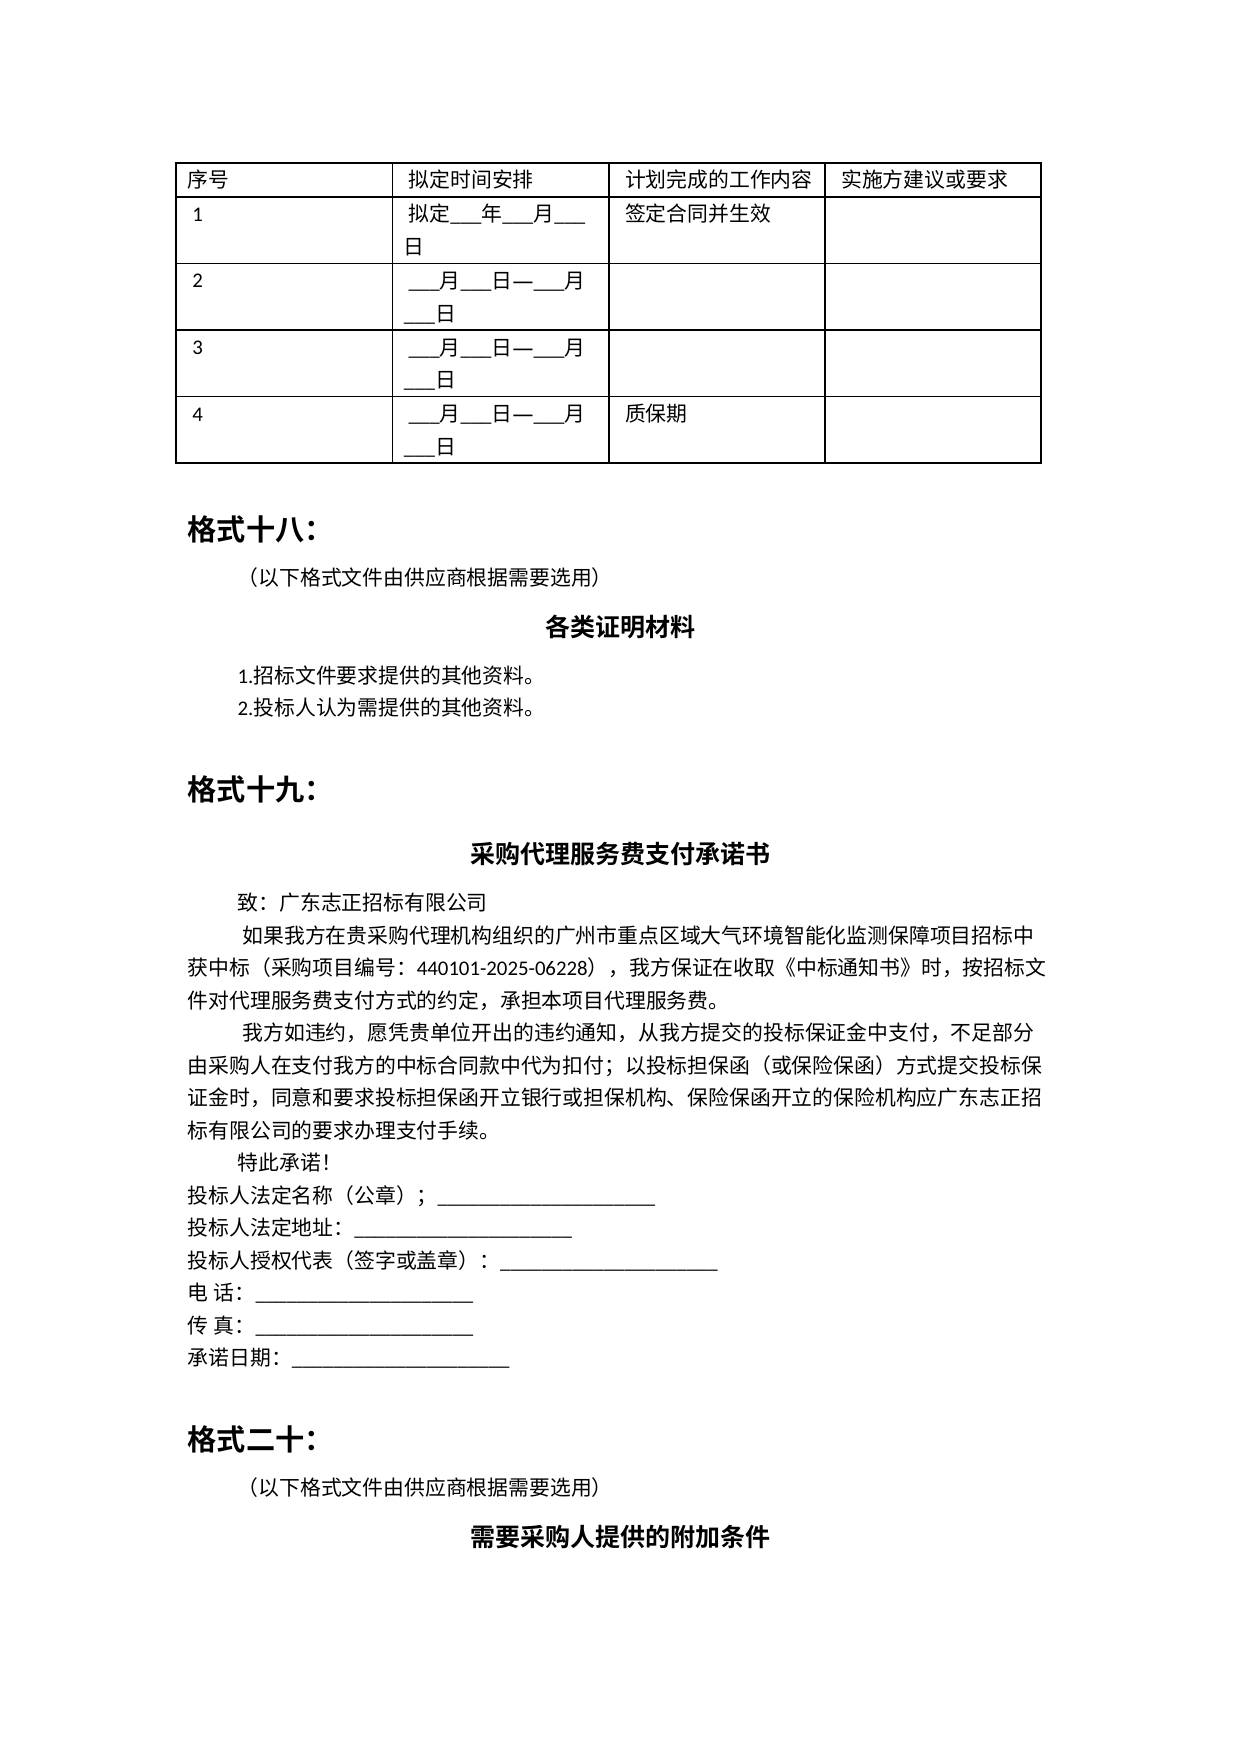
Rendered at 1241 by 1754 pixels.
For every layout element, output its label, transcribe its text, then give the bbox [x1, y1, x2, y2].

table_cell 质保期 [610, 397, 824, 462]
table_header 实施方建议或要求 [826, 164, 1040, 196]
text 2.投标人认为需提供的其他资料。 [187, 691, 1053, 724]
text 投标人授权代表（签字或盖章）：_____________________ [187, 1244, 1053, 1276]
table_cell [826, 331, 1040, 396]
text 需要采购人提供的附加条件 [187, 1504, 1053, 1569]
text 1.招标文件要求提供的其他资料。 [187, 659, 1053, 691]
table_cell 拟定___年___月___日 [393, 198, 608, 263]
text 投标人法定地址：_____________________ [187, 1211, 1053, 1244]
table_cell 2 [177, 264, 392, 329]
text 特此承诺！ [187, 1146, 1053, 1179]
text 各类证明材料 [187, 594, 1053, 659]
text 投标人法定名称（公章）；_____________________ [187, 1179, 1053, 1211]
text （以下格式文件由供应商根据需要选用） [187, 561, 1053, 594]
table_cell [610, 331, 824, 396]
text （以下格式文件由供应商根据需要选用） [187, 1471, 1053, 1504]
table_cell [826, 264, 1040, 329]
text 致：广东志正招标有限公司 [187, 886, 1053, 919]
text 如果我方在贵采购代理机构组织的广州市重点区域大气环境智能化监测保障项目招标中获中标（采购项目编号：440101-2025-06228），我方保证在收取《中标通知书》时，按招标文件对代理服务费支付方式的约定，承担本项目代理服务费。 [187, 919, 1053, 1016]
table_header 拟定时间安排 [393, 164, 608, 196]
table_cell ___月___日—___月___日 [393, 264, 608, 329]
table_cell [826, 198, 1040, 263]
text 采购代理服务费支付承诺书 [187, 821, 1053, 886]
table_cell ___月___日—___月___日 [393, 331, 608, 396]
text 传 真：_____________________ [187, 1309, 1053, 1341]
table_cell 3 [177, 331, 392, 396]
text 我方如违约，愿凭贵单位开出的违约通知，从我方提交的投标保证金中支付，不足部分由采购人在支付我方的中标合同款中代为扣付；以投标担保函（或保险保函）方式提交投标保证金时，同意和要求投标担保函开立银行或担保机构、保险保函开立的保险机构应广东志正招标有限公司的要求办理支付手续。 [187, 1016, 1053, 1146]
text 格式二十： [187, 1406, 1053, 1471]
text 格式十九： [187, 756, 1053, 821]
table_header 序号 [177, 164, 392, 196]
text 承诺日期：_____________________ [187, 1341, 1053, 1374]
table_cell 4 [177, 397, 392, 462]
table_cell 签定合同并生效 [610, 198, 824, 263]
text 格式十八： [187, 496, 1053, 561]
table_cell 1 [177, 198, 392, 263]
table_cell [610, 264, 824, 329]
table_cell [826, 397, 1040, 462]
table_cell ___月___日—___月___日 [393, 397, 608, 462]
table_header 计划完成的工作内容 [610, 164, 824, 196]
text 电 话：_____________________ [187, 1276, 1053, 1309]
